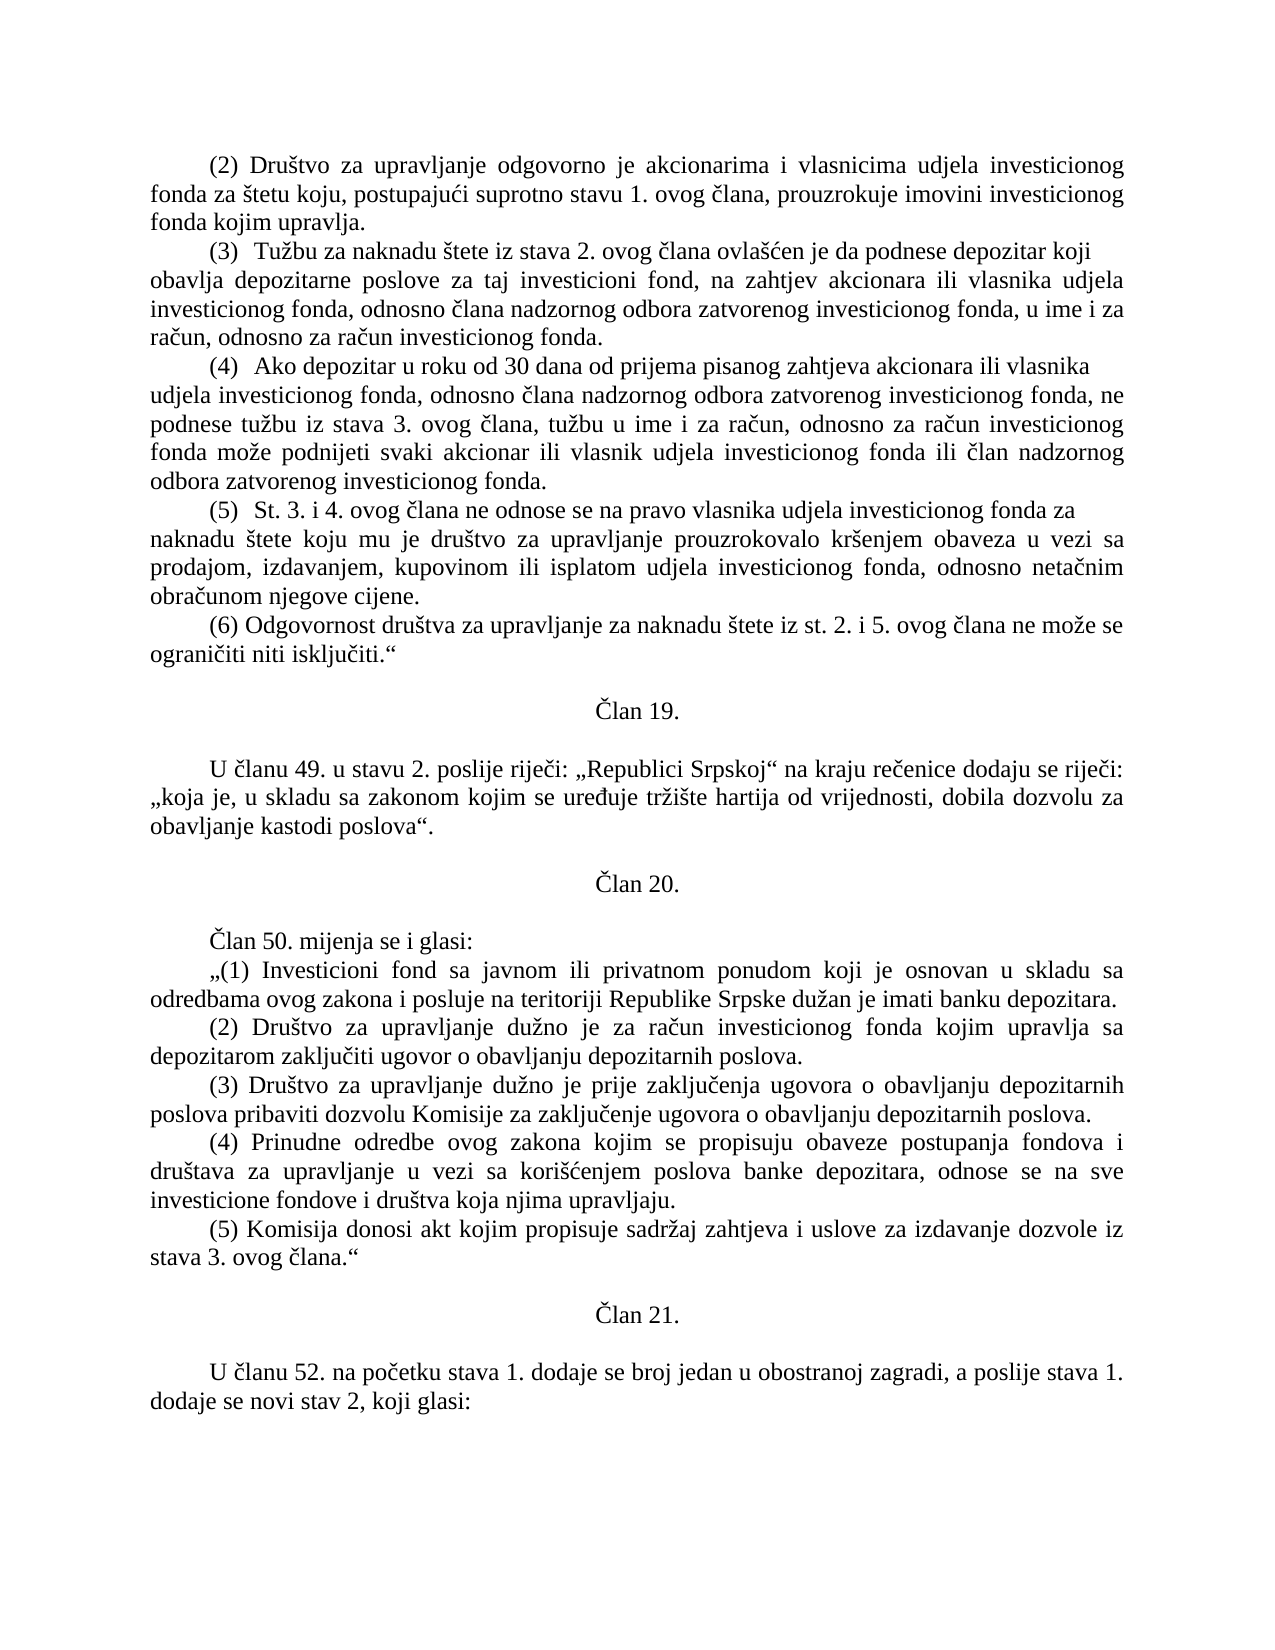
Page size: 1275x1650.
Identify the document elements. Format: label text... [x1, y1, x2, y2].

list Odgovornost društva za upravljanje za naknadu štete iz st. 2. i 5. ovog člana ne može se [209, 610, 1125, 639]
list Ako depozitar u roku od 30 dana od prijema pisanog zahtjeva akcionara ili vlasnika [209, 351, 1125, 380]
text (2) Društvo za upravljanje dužno je za račun investicionog fonda kojim upravlja sa depozitarom zaključiti ugovor o obavljanju depozitarnih poslova. [150, 1012, 1125, 1070]
text (5) Komisija donosi akt kojim propisuje sadržaj zahtjeva i uslove za izdavanje dozvole iz stava 3. ovog člana.“ [150, 1214, 1125, 1271]
text (2) Društvo za upravljanje odgovorno je akcionarima i vlasnicima udjela investicionog fonda za štetu koju, postupajući suprotno stavu 1. ovog člana, prouzrokuje imovini investicionog fonda kojim upravlja. [150, 150, 1125, 236]
text udjela investicionog fonda, odnosno člana nadzornog odbora zatvorenog investicionog fonda, ne podnese tužbu iz stava 3. ovog člana, tužbu u ime i za račun, odnosno za račun investicionog fonda može podnijeti svaki akcionar ili vlasnik udjela investicionog fonda ili član nadzornog odbora zatvorenog investicionog fonda. [150, 380, 1125, 495]
text (3) Društvo za upravljanje dužno je prije zaključenja ugovora o obavljanju depozitarnih poslova pribaviti dozvolu Komisije za zaključenje ugovora o obavljanju depozitarnih poslova. [150, 1070, 1125, 1127]
text Član 50. mijenja se i glasi: [150, 926, 1124, 955]
text Član 21. [150, 1300, 1125, 1329]
text ograničiti niti isključiti.“ [150, 639, 1125, 667]
text „(1) Investicioni fond sa javnom ili privatnom ponudom koji je osnovan u skladu sa odredbama ovog zakona i posluje na teritoriji Republike Srpske dužan je imati banku depozitara. [150, 955, 1124, 1012]
list Tužbu za naknadu štete iz stava 2. ovog člana ovlašćen je da podnese depozitar koji [209, 236, 1125, 265]
text obavlja depozitarne poslove za taj investicioni fond, na zahtjev akcionara ili vlasnika udjela investicionog fonda, odnosno člana nadzornog odbora zatvorenog investicionog fonda, u ime i za račun, odnosno za račun investicionog fonda. [150, 265, 1125, 351]
text Član 20. [150, 869, 1125, 897]
text Član 19. [150, 696, 1125, 725]
text U članu 49. u stavu 2. poslije riječi: „Republici Srpskoj“ na kraju rečenice dodaju se riječi: „koja je, u skladu sa zakonom kojim se uređuje tržište hartija od vrijednosti, dobila dozvolu za obavljanje kastodi poslova“. [150, 754, 1125, 840]
text U članu 52. na početku stava 1. dodaje se broj jedan u obostranoj zagradi, a poslije stava 1. dodaje se novi stav 2, koji glasi: [150, 1357, 1125, 1415]
text (4) Prinudne odredbe ovog zakona kojim se propisuju obaveze postupanja fondova i društava za upravljanje u vezi sa korišćenjem poslova banke depozitara, odnose se na sve investicione fondove i društva koja njima upravljaju. [150, 1127, 1124, 1214]
list St. 3. i 4. ovog člana ne odnose se na pravo vlasnika udjela investicionog fonda za [209, 495, 1125, 524]
text naknadu štete koju mu je društvo za upravljanje prouzrokovalo kršenjem obaveza u vezi sa prodajom, izdavanjem, kupovinom ili isplatom udjela investicionog fonda, odnosno netačnim obračunom njegove cijene. [150, 524, 1125, 610]
